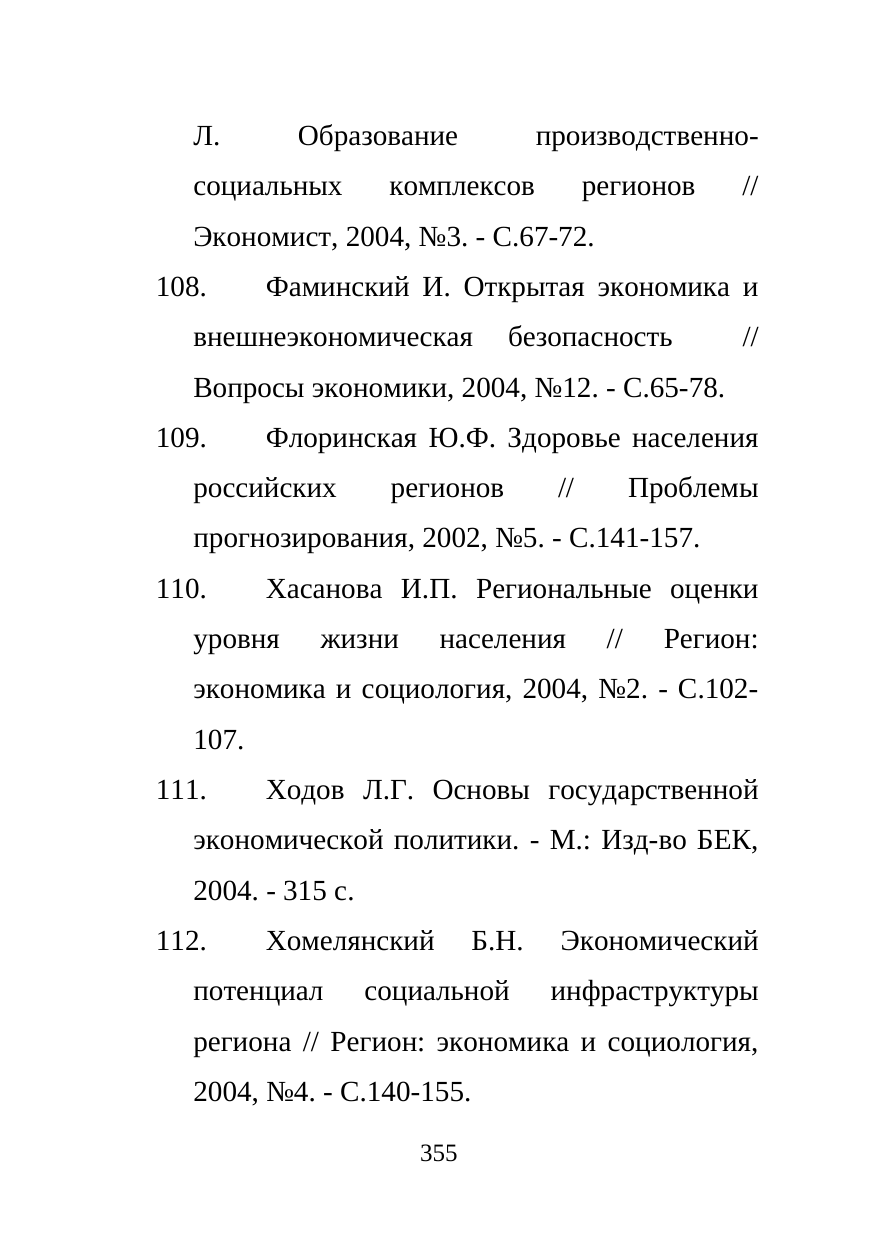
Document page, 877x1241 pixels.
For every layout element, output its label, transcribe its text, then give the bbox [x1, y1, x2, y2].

list Хасанова И.П. Региональные оценки уровня жизни населения // Регион: экономика и социология, 2004, №2. - С.102-107. [156, 571, 759, 755]
list Ходов Л.Г. Основы государственной экономической политики. - М.: Изд-во БЕК, 2004. - 315 с. [156, 772, 759, 906]
list Хомелянский Б.Н. Экономический потенциал социальной инфраструктуры региона // Регион: экономика и социология, 2004, №4. - С.140-155. [156, 923, 759, 1108]
list Флоринская Ю.Ф. Здоровье населения российских регионов // Проблемы прогнозирования, 2002, №5. - С.141-157. [156, 420, 759, 554]
list Фаминский И. Открытая экономика и внешнеэкономическая безопасность // Вопросы экономики, 2004, №12. - С.65-78. [156, 269, 759, 403]
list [156, 118, 759, 252]
